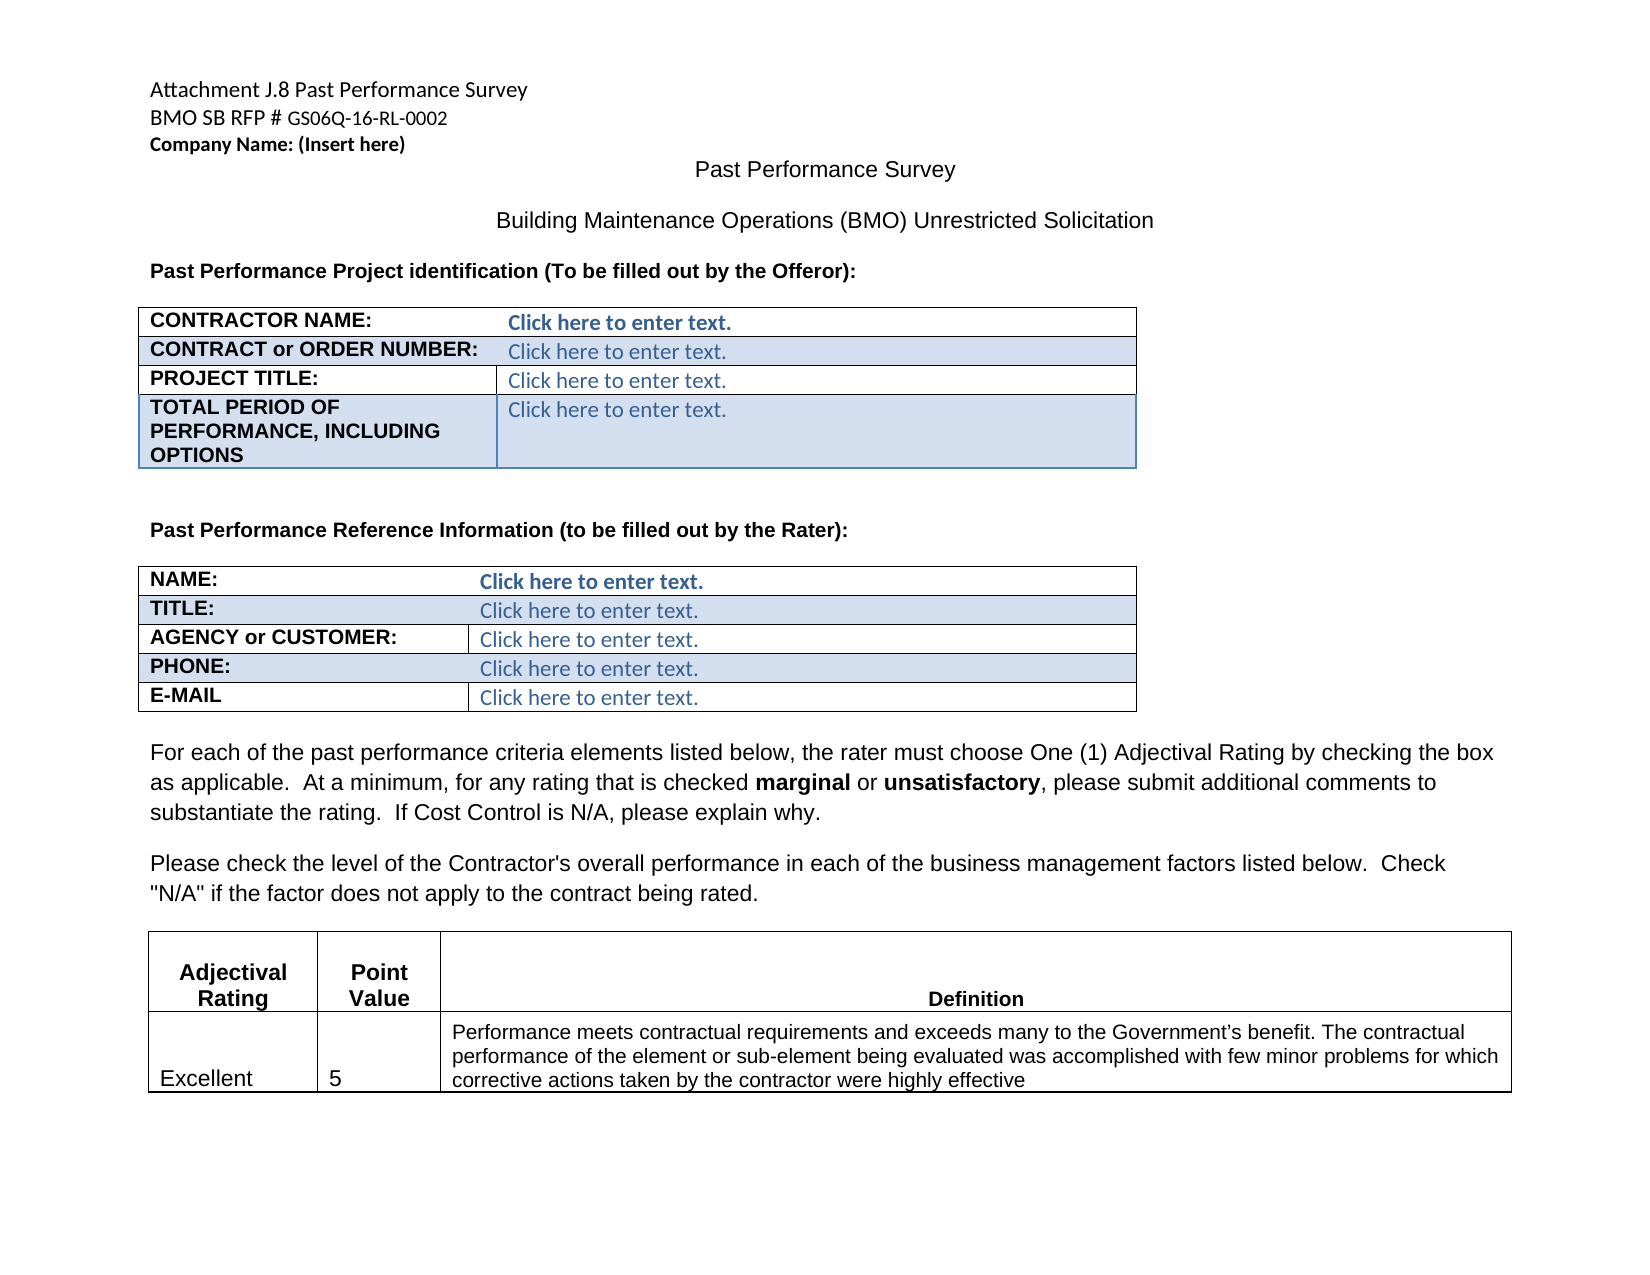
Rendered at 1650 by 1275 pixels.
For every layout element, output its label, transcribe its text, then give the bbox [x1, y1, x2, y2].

text For each of the past performance criteria elements listed below, the rater must choose One (1) Adjectival Rating by checking the box as applicable. At a minimum, for any rating that is checked marginal or unsatisfactory, please submit additional comments to substantiate the rating. If Cost Control is N/A, please explain why. [150, 738, 1500, 825]
table_cell Performance meets contractual requirements and exceeds many to the Government’s benefit. The contractual performance of the element or sub-element being evaluated was accomplished with few minor problems for which corrective actions taken by the contractor were highly effective [441, 1012, 1511, 1091]
text Past Performance Reference Information (to be filled out by the Rater): [150, 517, 1500, 541]
table_header Adjectival Rating [149, 932, 317, 1011]
table_cell 5 [318, 1012, 440, 1091]
table_header Point Value [318, 932, 440, 1011]
table_cell PHONE: [139, 654, 469, 682]
text Building Maintenance Operations (BMO) Unrestricted Solicitation [150, 207, 1500, 234]
text Past Performance Survey [150, 156, 1500, 183]
text Past Performance Project identification (To be filled out by the Offeror): [150, 258, 1500, 282]
table_cell TOTAL PERIOD OF PERFORMANCE, INCLUDING OPTIONS [140, 395, 496, 467]
table_header CONTRACTOR NAME: [139, 308, 497, 336]
table_cell Excellent [149, 1012, 317, 1091]
table_header Definition [441, 932, 1511, 1011]
table_cell AGENCY or CUSTOMER: [139, 625, 468, 653]
table_cell E-MAIL [139, 683, 468, 711]
table_cell CONTRACT or ORDER NUMBER: [139, 337, 497, 365]
text Please check the level of the Contractor's overall performance in each of the business management factors listed below. Check "N/A" if the factor does not apply to the contract being rated. [150, 850, 1500, 906]
table_cell PROJECT TITLE: [139, 366, 496, 394]
table_header NAME: [139, 567, 469, 595]
table_cell TITLE: [139, 596, 469, 624]
